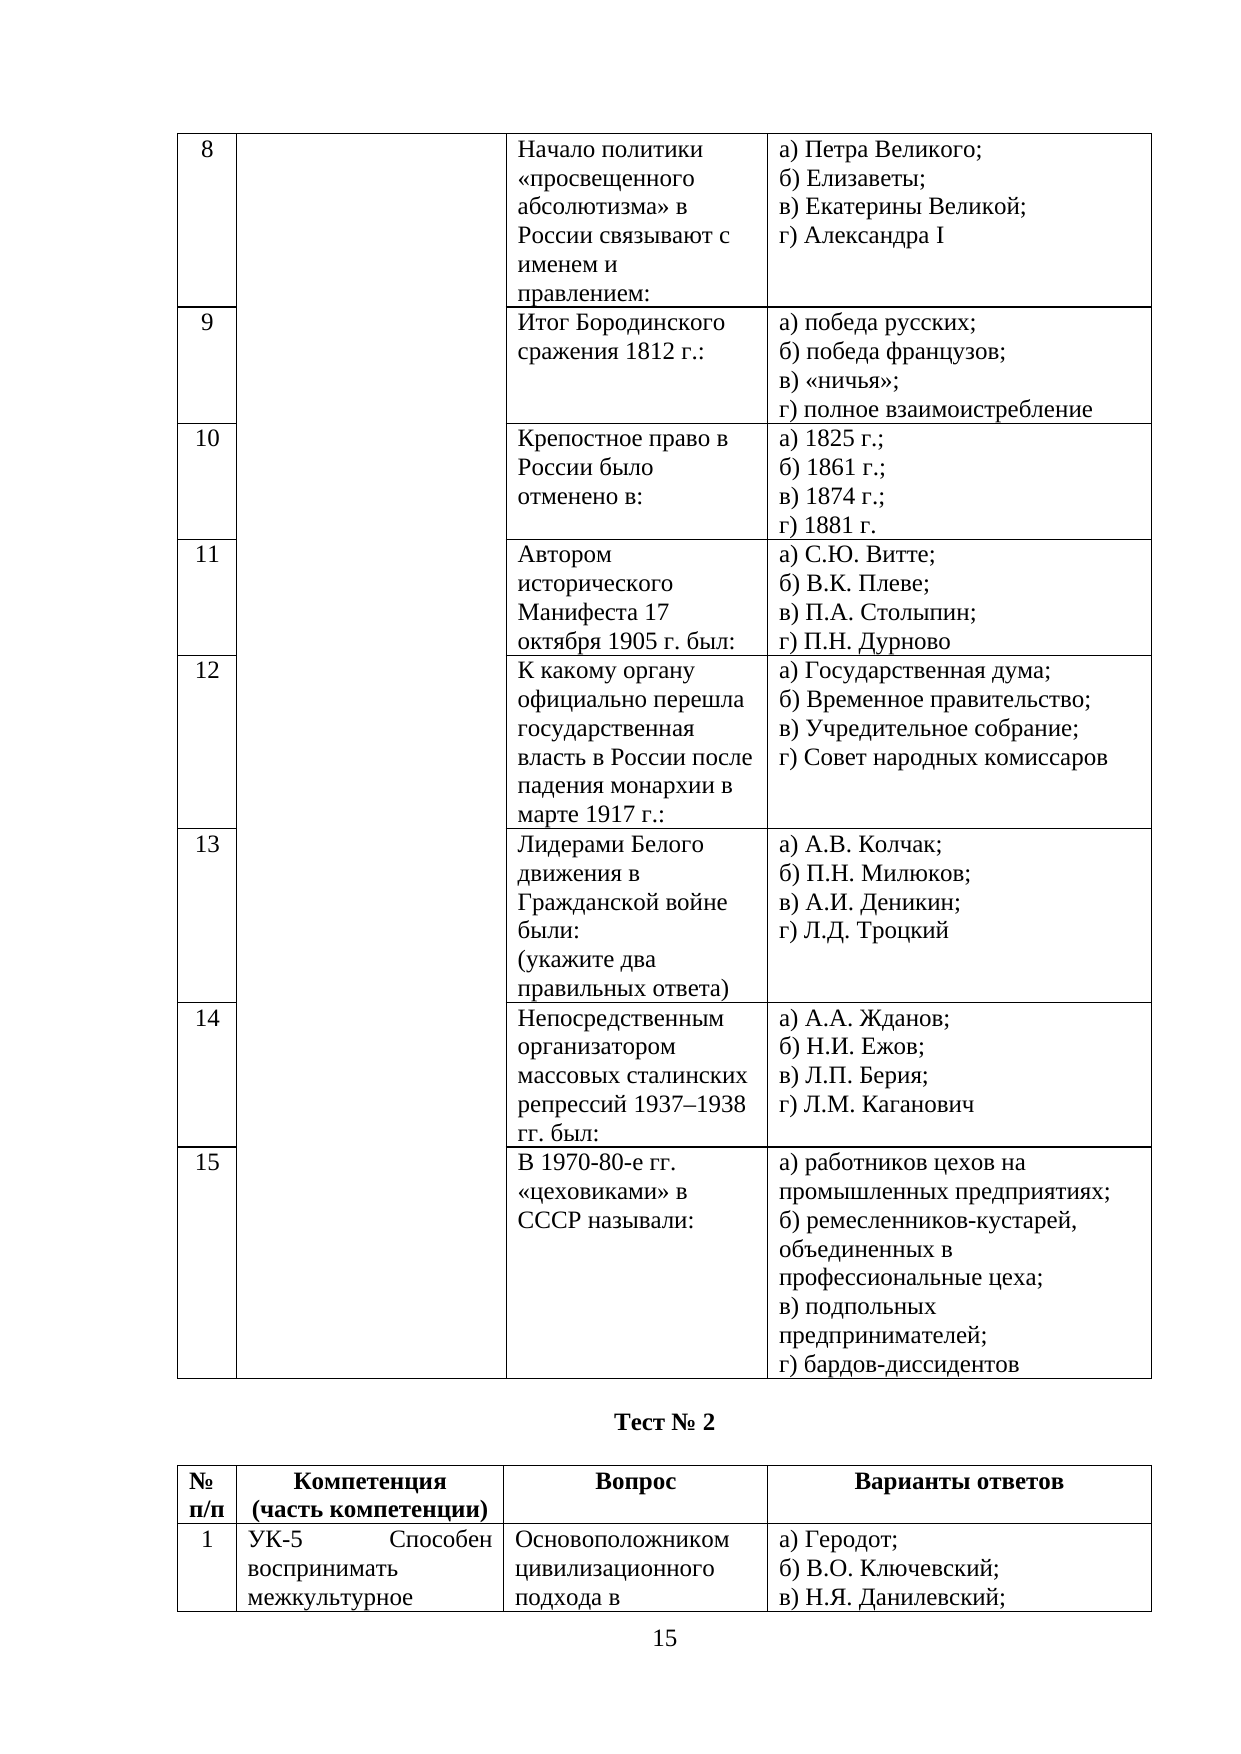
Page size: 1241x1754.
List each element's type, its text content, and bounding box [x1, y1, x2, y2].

table_cell 14 [178, 1003, 236, 1146]
table_cell 12 [178, 656, 236, 828]
table_cell 8 [178, 134, 236, 306]
table_header Компетенция (часть компетенции) [237, 1466, 503, 1523]
table_cell Начало политики «просвещенного абсолютизма» в России связывают с именем и правлением: [507, 134, 767, 306]
table_cell а) А.А. Жданов; б) Н.И. Ежов; в) Л.П. Берия; г) Л.М. Каганович [768, 1003, 1151, 1146]
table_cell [237, 1524, 503, 1611]
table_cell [504, 1524, 767, 1611]
table_cell а) Петра Великого; б) Елизаветы; в) Екатерины Великой; г) Александра I [768, 134, 1151, 306]
table_cell Лидерами Белого движения в Гражданской войне были: (укажите два правильных ответа) [507, 829, 767, 1002]
table_cell Итог Бородинского сражения 1812 г.: [507, 308, 767, 422]
table_cell 9 [178, 308, 236, 422]
table_cell Крепостное право в России было отменено в: [507, 424, 767, 538]
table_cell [768, 1524, 1151, 1611]
table_cell Непосредственным организатором массовых сталинских репрессий 1937–1938 гг. был: [507, 1003, 767, 1146]
text Тест № 2 [177, 1407, 1152, 1436]
table_cell а) С.Ю. Витте; б) В.К. Плеве; в) П.А. Столыпин; г) П.Н. Дурново [768, 540, 1151, 654]
table_cell а) победа русских; б) победа французов; в) «ничья»; г) полное взаимоистребление [768, 308, 1151, 422]
table_cell 11 [178, 540, 236, 654]
table_cell К какому органу официально перешла государственная власть в России после падения монархии в марте 1917 г.: [507, 656, 767, 828]
table_cell а) работников цехов на промышленных предприятиях; б) ремесленников-кустарей, объединенных в профессиональные цеха; в) подпольных предпринимателей; г) бардов-диссидентов [768, 1148, 1151, 1377]
table_header Варианты ответов [768, 1466, 1151, 1523]
table_header Вопрос [504, 1466, 767, 1523]
table_cell В 1970-80-е гг. «цеховиками» в СССР называли: [507, 1148, 767, 1377]
table_cell 1 [178, 1524, 236, 1611]
table_cell 15 [178, 1148, 236, 1377]
table_cell 13 [178, 829, 236, 1002]
table_header № п/п [178, 1466, 236, 1523]
table_cell 10 [178, 424, 236, 538]
table_cell а) 1825 г.; б) 1861 г.; в) 1874 г.; г) 1881 г. [768, 424, 1151, 538]
table_cell а) А.В. Колчак; б) П.Н. Милюков; в) А.И. Деникин; г) Л.Д. Троцкий [768, 829, 1151, 1002]
table_cell а) Государственная дума; б) Временное правительство; в) Учредительное собрание; г) Совет народных комиссаров [768, 656, 1151, 828]
table_cell Автором исторического Манифеста 17 октября 1905 г. был: [507, 540, 767, 654]
